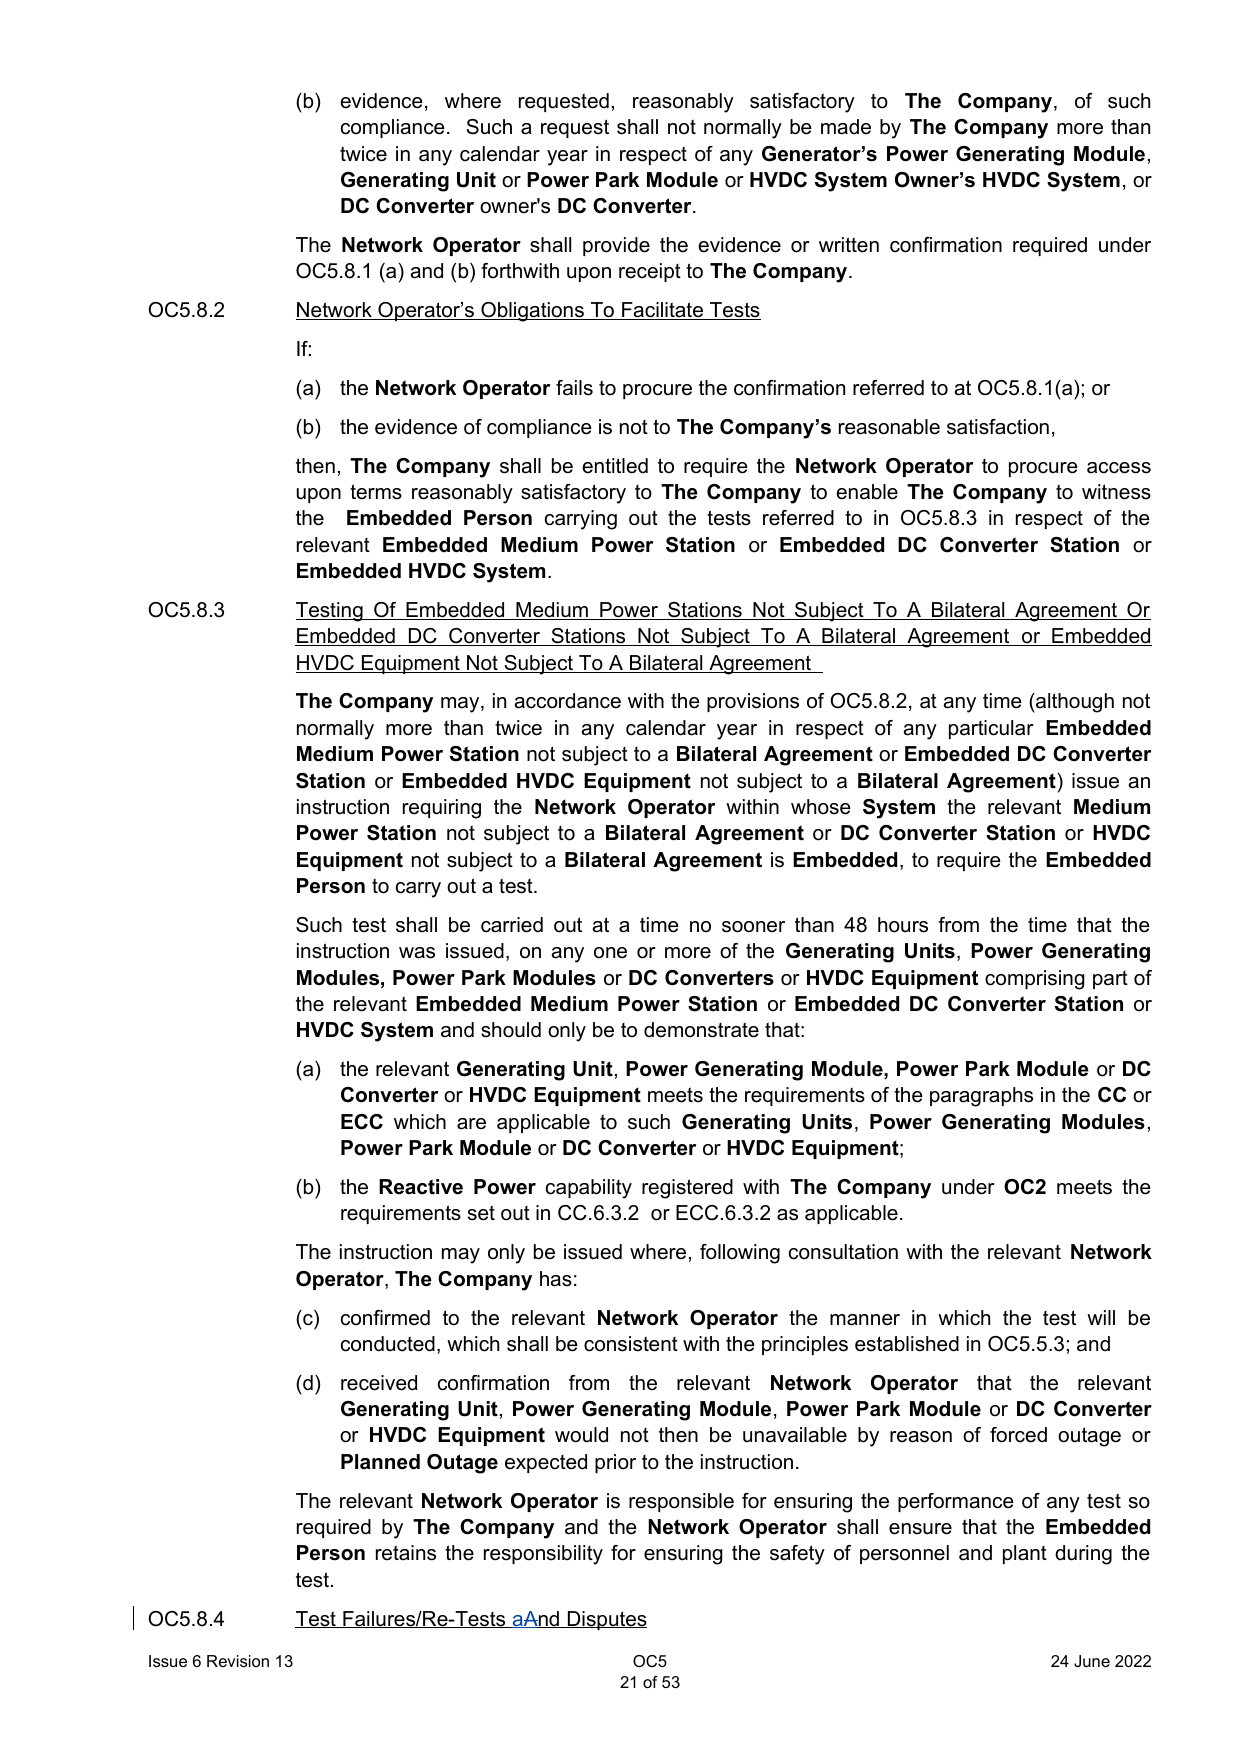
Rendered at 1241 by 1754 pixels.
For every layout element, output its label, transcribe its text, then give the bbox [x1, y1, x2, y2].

text (c) confirmed to the relevant Network Operator the manner in which the test will be conducted, which shall be consistent with the principles established in OC5.5.3; and [295, 1305, 1152, 1356]
text then, The Company shall be entitled to require the Network Operator to procure access upon terms reasonably satisfactory to The Company to enable The Company to witness the Embedded Person carrying out the tests referred to in OC5.8.3 in respect of the relevant Embedded Medium Power Station or Embedded DC Converter Station or Embedded HVDC System. [148, 453, 1152, 583]
text The relevant Network Operator is responsible for ensuring the performance of any test so required by The Company and the Network Operator shall ensure that the Embedded Person retains the responsibility for ensuring the safety of personnel and plant during the test. [148, 1488, 1152, 1591]
text (b) evidence, where requested, reasonably satisfactory to The Company, of such compliance. Such a request shall not normally be made by The Company more than twice in any calendar year in respect of any Generator’s Power Generating Module, Generating Unit or Power Park Module or HVDC System Owner’s HVDC System, or DC Converter owner's DC Converter. [295, 89, 1152, 218]
text (b) the evidence of compliance is not to The Company’s reasonable satisfaction, [295, 415, 1152, 439]
text (a) the relevant Generating Unit, Power Generating Module, Power Park Module or DC Converter or HVDC Equipment meets the requirements of the paragraphs in the CC or ECC which are applicable to such Generating Units, Power Generating Modules, Power Park Module or DC Converter or HVDC Equipment; [295, 1057, 1152, 1160]
text OC5.8.4 Test Failures/Re-Tests nd Disputes [148, 1606, 1152, 1630]
text Such test shall be carried out at a time no sooner than 48 hours from the time that the instruction was issued, on any one or more of the Generating Units, Power Generating Modules, Power Park Modules or DC Converters or HVDC Equipment comprising part of the relevant Embedded Medium Power Station or Embedded DC Converter Station or HVDC System and should only be to demonstrate that: [148, 913, 1152, 1042]
text The instruction may only be issued where, following consultation with the relevant Network Operator, The Company has: [148, 1240, 1152, 1290]
text If: [148, 337, 1152, 361]
text OC5.8.2 Network Operator’s Obligations To Facilitate Tests [148, 298, 1152, 322]
text OC5.8.3 Testing Of Embedded Medium Power Stations Not Subject To A Bilateral Agreement Or Embedded DC Converter Stations Not Subject To A Bilateral Agreement or Embedded HVDC Equipment Not Subject To A Bilateral Agreement [148, 598, 1152, 674]
text (d) received confirmation from the relevant Network Operator that the relevant Generating Unit, Power Generating Module, Power Park Module or DC Converter or HVDC Equipment would not then be unavailable by reason of forced outage or Planned Outage expected prior to the instruction. [295, 1371, 1152, 1473]
text The Company may, in accordance with the provisions of OC5.8.2, at any time (although not normally more than twice in any calendar year in respect of any particular Embedded Medium Power Station not subject to a Bilateral Agreement or Embedded DC Converter Station or Embedded HVDC Equipment not subject to a Bilateral Agreement) issue an instruction requiring the Network Operator within whose System the relevant Medium Power Station not subject to a Bilateral Agreement or DC Converter Station or HVDC Equipment not subject to a Bilateral Agreement is Embedded, to require the Embedded Person to carry out a test. [148, 689, 1152, 898]
text (a) the Network Operator fails to procure the confirmation referred to at OC5.8.1(a); or [295, 376, 1152, 400]
text The Network Operator shall provide the evidence or written confirmation required under OC5.8.1 (a) and (b) forthwith upon receipt to The Company. [148, 233, 1152, 283]
text (b) the Reactive Power capability registered with The Company under OC2 meets the requirements set out in CC.6.3.2 or ECC.6.3.2 as applicable. [295, 1175, 1152, 1225]
